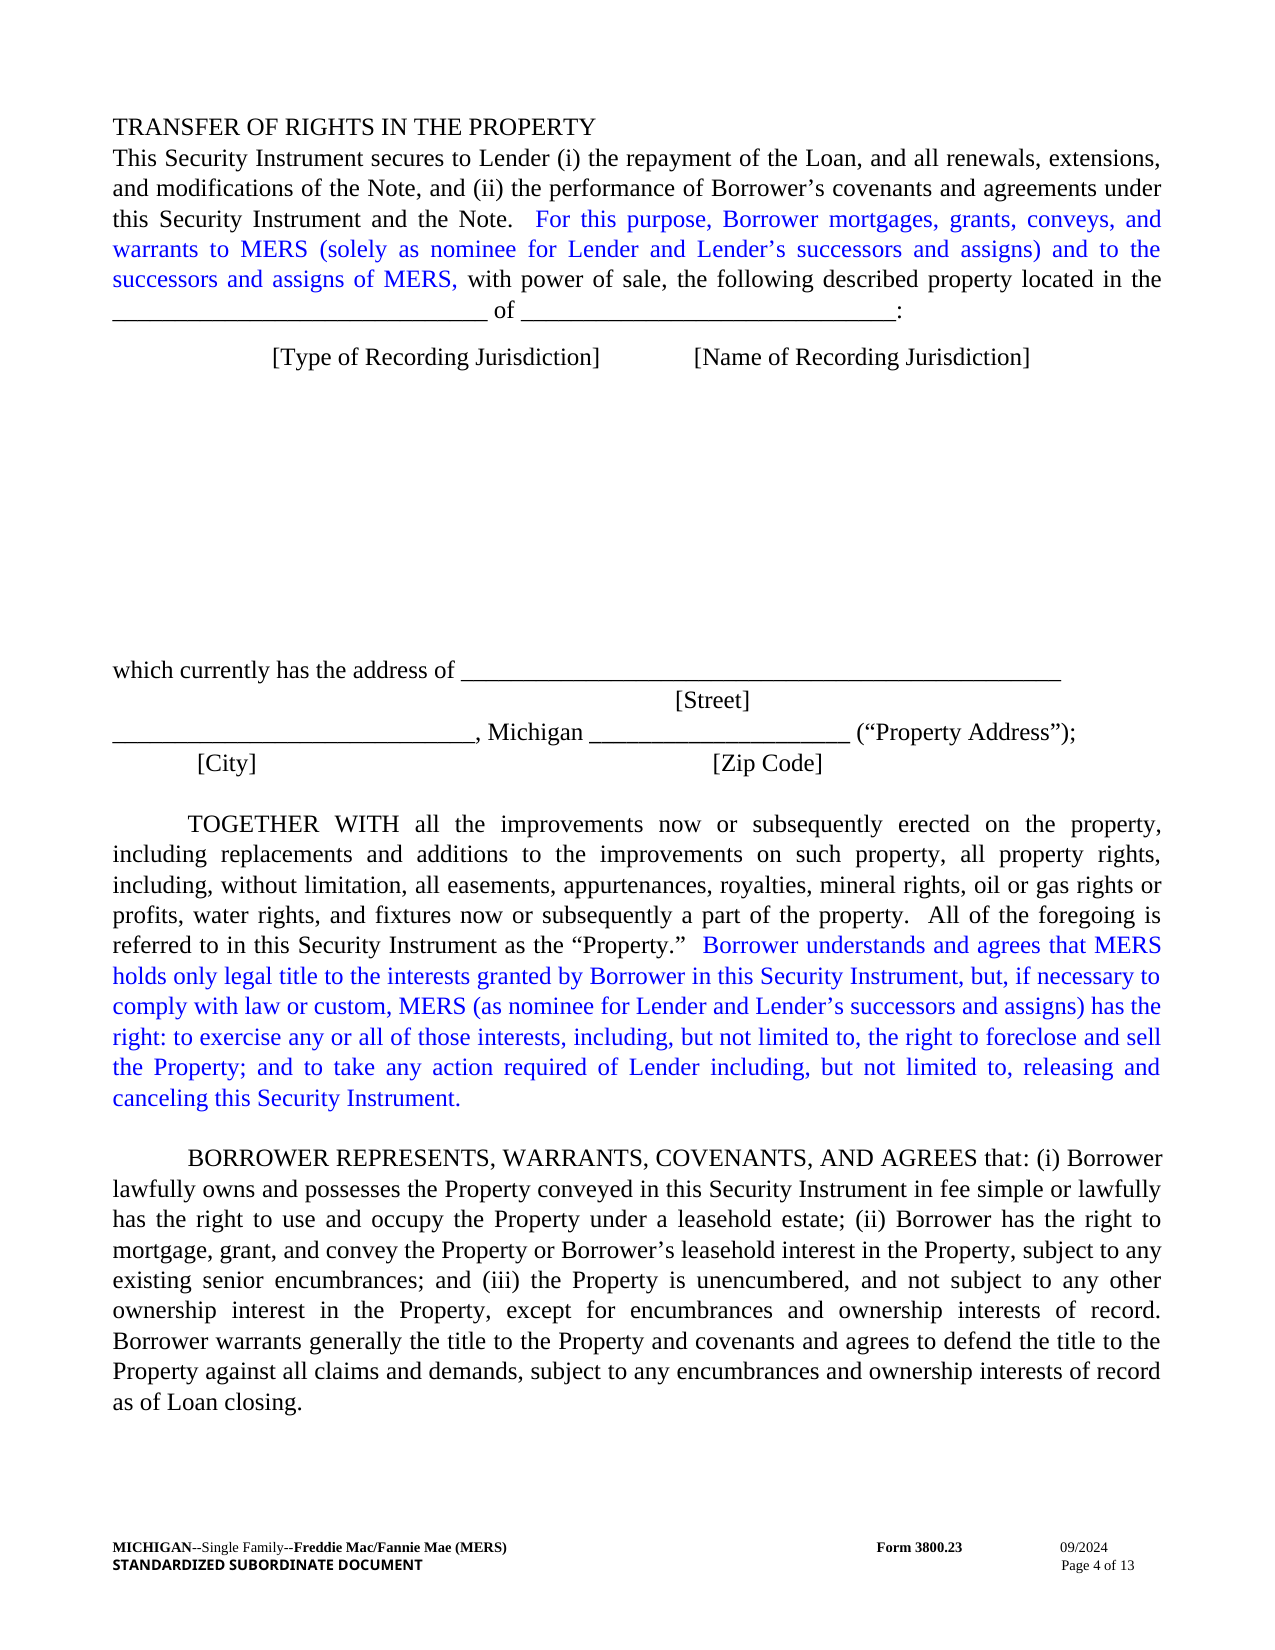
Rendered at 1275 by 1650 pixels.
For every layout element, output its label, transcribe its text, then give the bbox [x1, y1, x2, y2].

text [City] [Zip Code] [112, 748, 1162, 777]
text TOGETHER WITH all the improvements now or subsequently erected on the property, including replacements and additions to the improvements on such property, all property rights, including, without limitation, all easements, appurtenances, royalties, mineral rights, oil or gas rights or profits, water rights, and fixtures now or subsequently a part of the property. All of the foregoing is referred to in this Security Instrument as the “Property.” Borrower understands and agrees that MERS holds only legal title to the interests granted by Borrower in this Security Instrument, but, if necessary to comply with law or custom, MERS (as nominee for Lender and Lender’s successors and assigns) has the right: to exercise any or all of those interests, including, but not limited to, the right to foreclose and sell the Property; and to take any action required of Lender including, but not limited to, releasing and canceling this Security Instrument. [112, 809, 1162, 1111]
text which currently has the address of ________________________________________________ [112, 655, 1162, 684]
text _____________________________, Michigan _____________________ (“Property Address”); [112, 716, 1162, 746]
text [Street] [487, 685, 1162, 714]
text This Security Instrument secures to Lender (i) the repayment of the Loan, and all renewals, extensions, and modifications of the Note, and (ii) the performance of Borrower’s covenants and agreements under this Security Instrument and the Note. For this purpose, Borrower mortgages, grants, conveys, and warrants to MERS (solely as nominee for Lender and Lender’s successors and assigns) and to the successors and assigns of MERS, with power of sale, the following described property located in the ______________________________ of ______________________________: [112, 143, 1162, 324]
text BORROWER REPRESENTS, WARRANTS, COVENANTS, AND AGREES that: (i) Borrower lawfully owns and possesses the Property conveyed in this Security Instrument in fee simple or lawfully has the right to use and occupy the Property under a leasehold estate; (ii) Borrower has the right to mortgage, grant, and convey the Property or Borrower’s leasehold interest in the Property, subject to any existing senior encumbrances; and (iii) the Property is unencumbered, and not subject to any other ownership interest in the Property, except for encumbrances and ownership interests of record. Borrower warrants generally the title to the Property and covenants and agrees to defend the title to the Property against all claims and demands, subject to any encumbrances and ownership interests of record as of Loan closing. [112, 1143, 1162, 1416]
text [Type of Recording Jurisdiction] [Name of Recording Jurisdiction] [112, 342, 1162, 371]
text TRANSFER OF RIGHTS IN THE PROPERTY [112, 112, 1162, 141]
